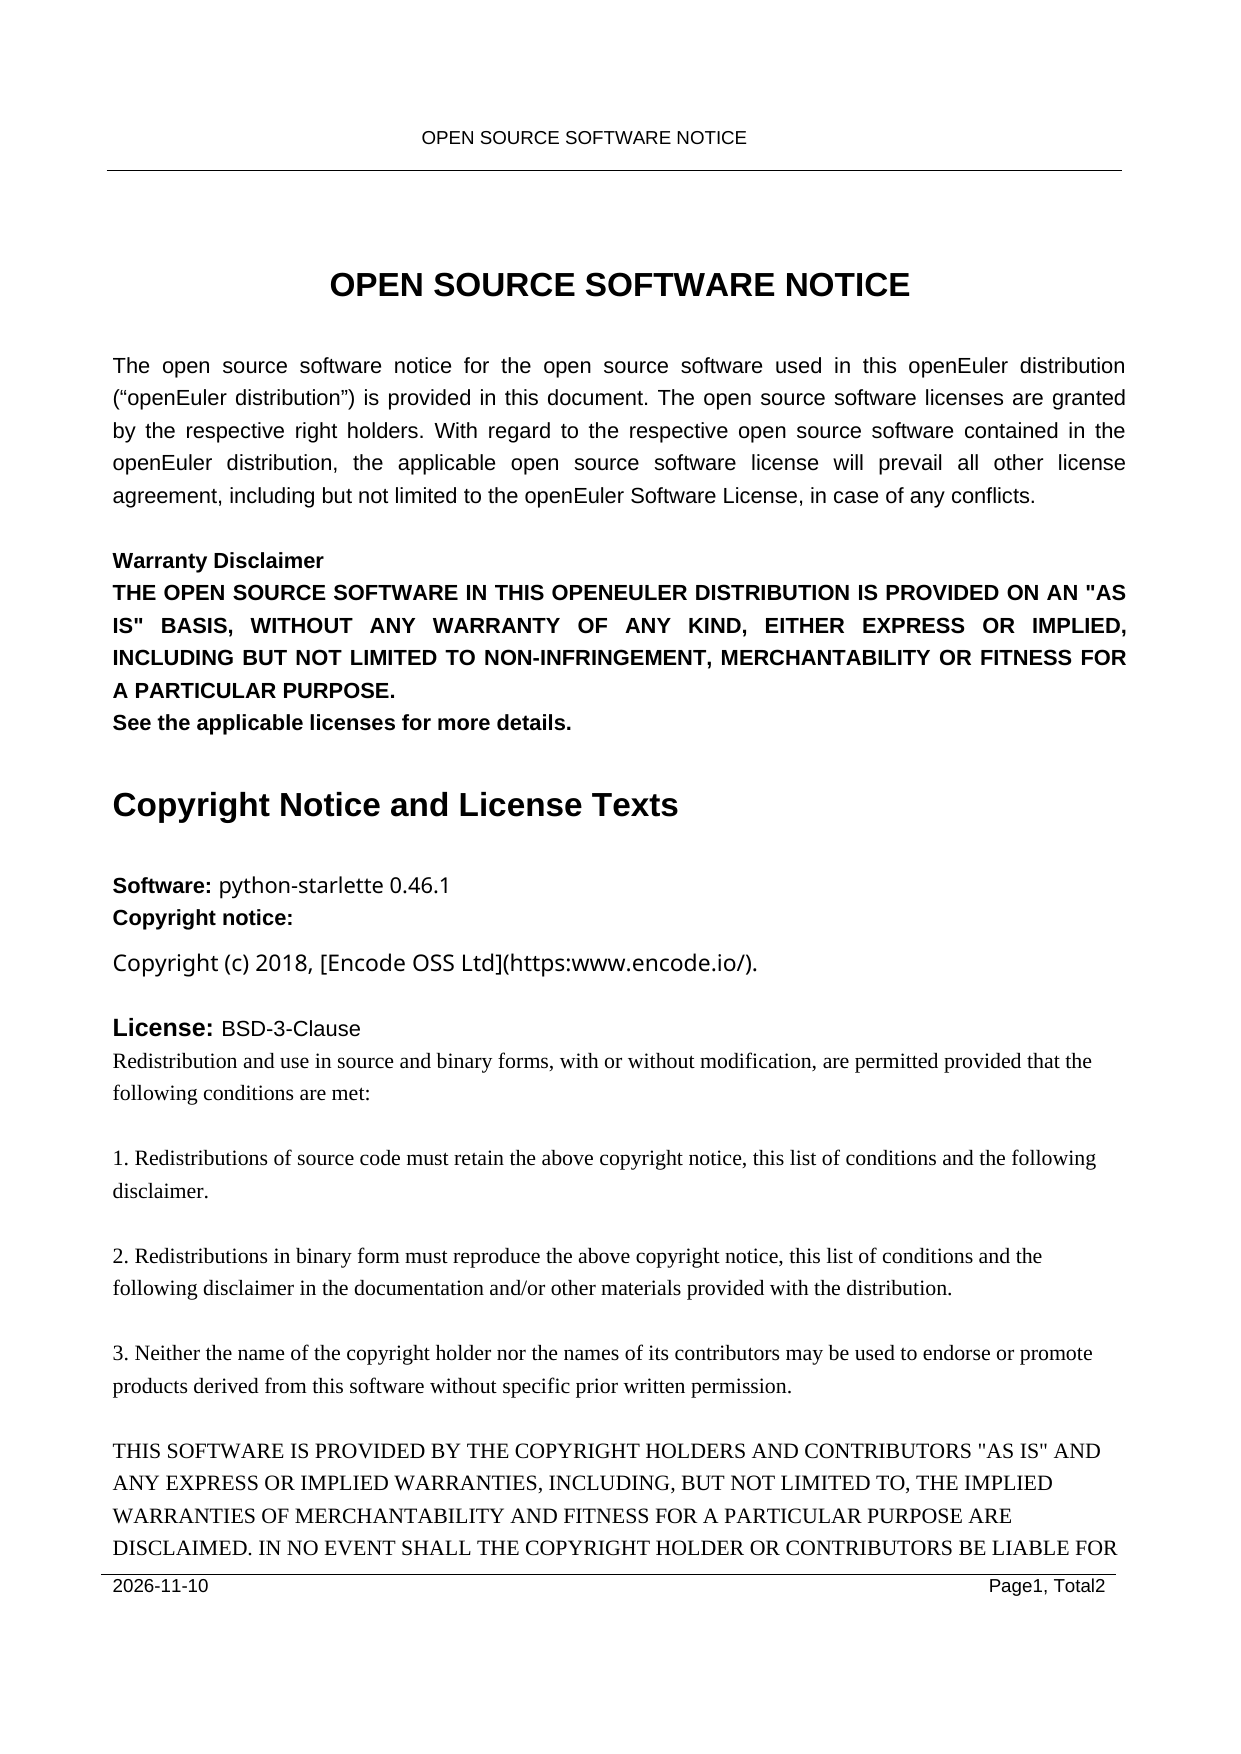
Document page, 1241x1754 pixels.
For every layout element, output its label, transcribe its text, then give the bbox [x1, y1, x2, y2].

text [112, 1044, 1128, 1564]
text Warranty Disclaimer [112, 544, 1128, 576]
text THE OPEN SOURCE SOFTWARE IN THIS OPENEULER DISTRIBUTION IS PROVIDED ON AN "AS IS" BASIS, WITHOUT ANY WARRANTY OF ANY KIND, EITHER EXPRESS OR IMPLIED, INCLUDING BUT NOT LIMITED TO NON-INFRINGEMENT, MERCHANTABILITY OR FITNESS FOR A PARTICULAR PURPOSE. See the applicable licenses for more details. [112, 576, 1128, 739]
text Copyright (c) 2018, [Encode OSS Ltd](https:www.encode.io/). [112, 947, 1128, 1012]
text Copyright notice: [112, 901, 1128, 934]
text License: BSD-3-Clause [112, 1012, 1128, 1044]
title Software: python-starlette 0.46.1 [112, 869, 1128, 901]
text The open source software notice for the open source software used in this openEuler distribution (“openEuler distribution”) is provided in this document. The open source software licenses are granted by the respective right holders. With regard to the respective open source software contained in the openEuler distribution, the applicable open source software license will prevail all other license agreement, including but not limited to the openEuler Software License, in case of any conflicts. [112, 349, 1128, 511]
text OPEN SOURCE SOFTWARE NOTICE [112, 251, 1128, 316]
text Copyright Notice and License Texts [112, 771, 1128, 836]
